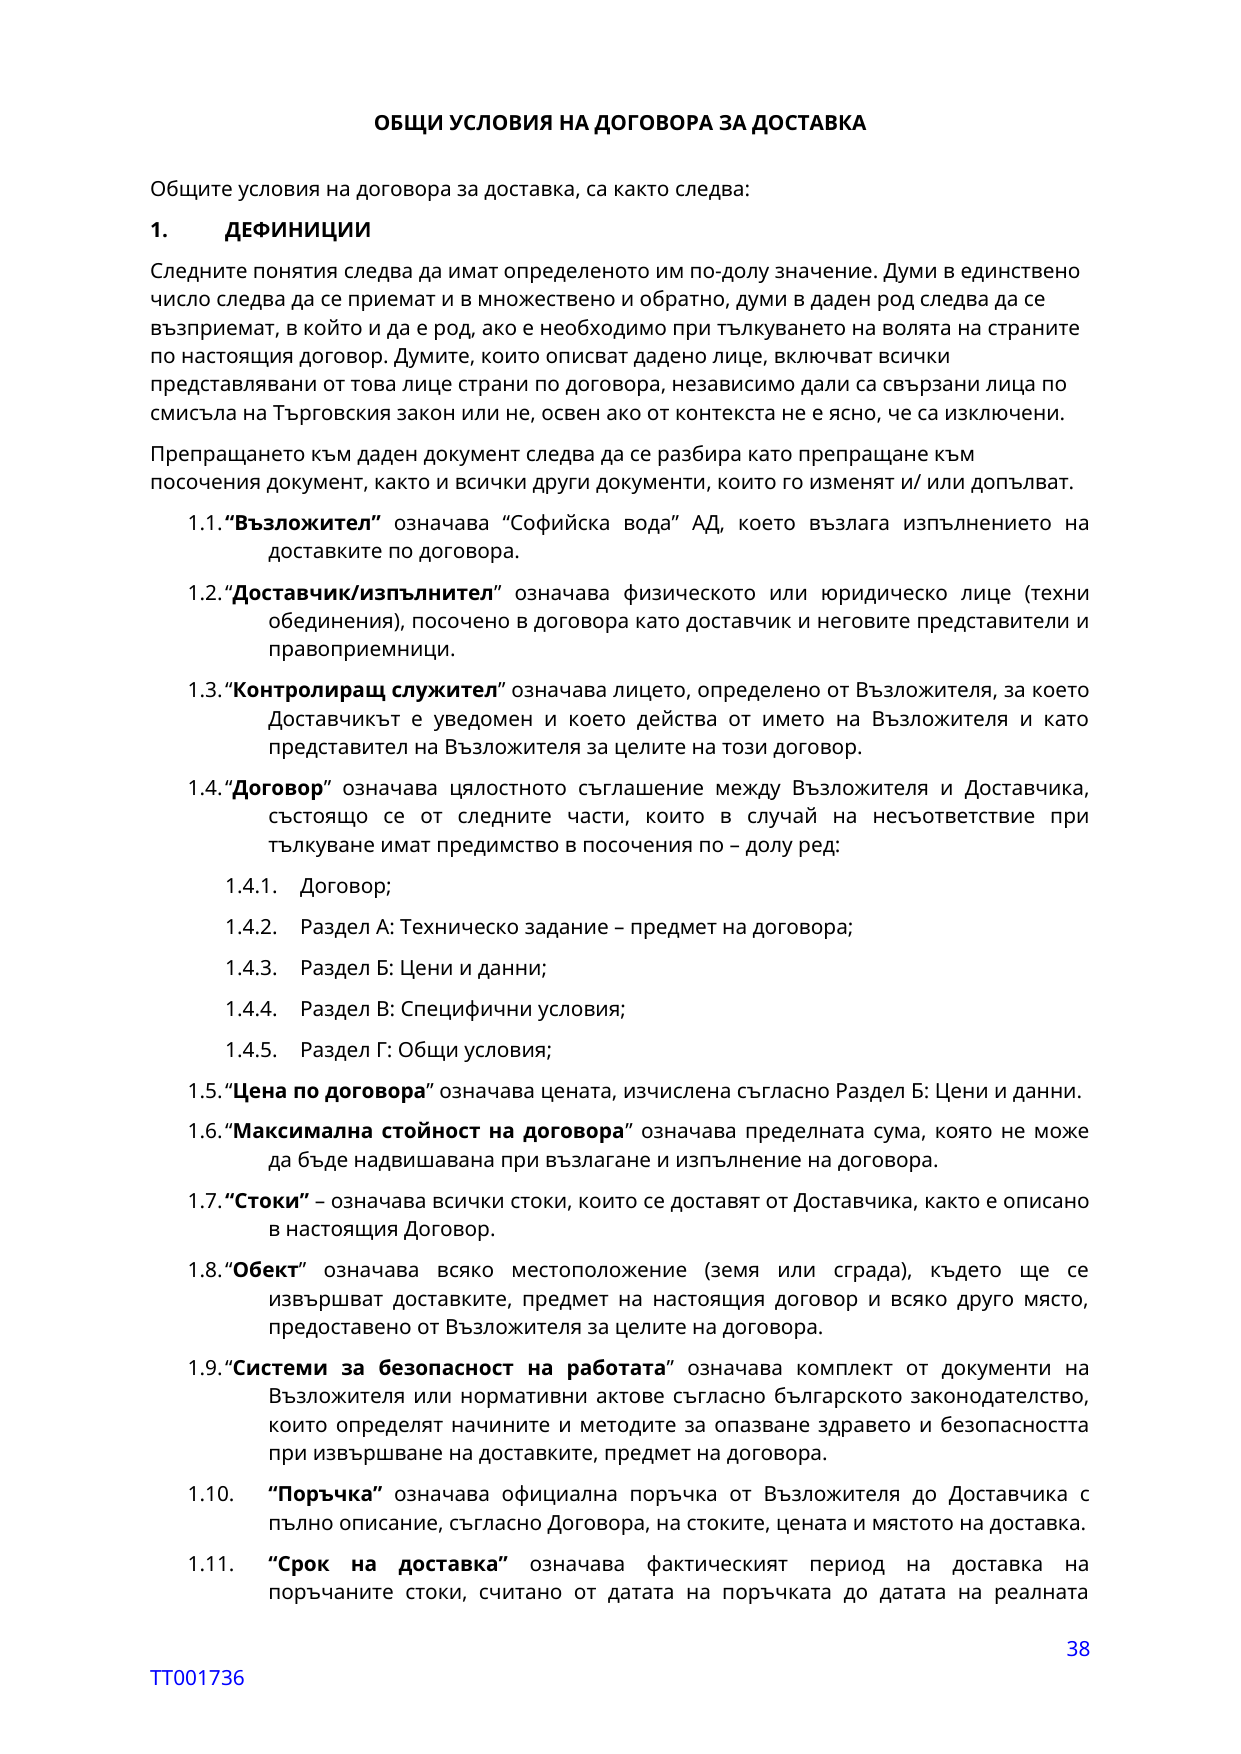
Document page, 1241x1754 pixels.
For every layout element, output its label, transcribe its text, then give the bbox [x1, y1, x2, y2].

list “Стоки” – означава всички стоки, които се доставят от Доставчика, както е описано в настоящия Договор. [187, 1186, 1090, 1243]
text Общите условия на договора за доставка, са както следва: [150, 174, 1090, 202]
list “Възложител” означава “Софийска вода” АД, което възлага изпълнението на доставките по договора. [187, 508, 1090, 565]
list Договор; [225, 871, 1090, 899]
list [187, 1549, 1090, 1606]
list “Цена по договора” означава цената, изчислена съгласно Раздел Б: Цени и данни. [187, 1076, 1090, 1104]
list Раздел Г: Общи условия; [225, 1035, 1090, 1063]
list “Системи за безопасност на работата” означава комплект от документи на Възложителя или нормативни актове съгласно българското законодателство, които определят начините и методите за опазване здравето и безопасността при извършване на доставките, предмет на договора. [187, 1353, 1090, 1467]
list “Обект” означава всяко местоположение (земя или сграда), където ще се извършват доставките, предмет на настоящия договор и всяко друго място, предоставено от Възложителя за целите на договора. [187, 1255, 1090, 1341]
text ОБЩИ УСЛОВИЯ НА ДОГОВОРА ЗА ДОСТАВКА [150, 108, 1090, 136]
list Раздел В: Специфични условия; [225, 994, 1090, 1022]
list “Поръчка” означава официална поръчка от Възложителя до Доставчика с пълно описание, съгласно Договора, на стоките, цената и мястото на доставка. [187, 1479, 1090, 1536]
list ДЕФИНИЦИИ [150, 215, 1090, 243]
list Раздел А: Техническо задание – предмет на договора; [225, 912, 1090, 940]
list “Договор” означава цялостното съглашение между Възложителя и Доставчика, състоящо се от следните части, които в случай на несъответствие при тълкуване имат предимство в посочения по – долу ред: [187, 773, 1090, 858]
text Препращането към даден документ следва да се разбира като препращане към посочения документ, както и всички други документи, които го изменят и/ или допълват. [150, 439, 1090, 496]
list “Контролиращ служител” означава лицето, определено от Възложителя, за което Доставчикът е уведомен и което действа от името на Възложителя и като представител на Възложителя за целите на този договор. [187, 675, 1090, 761]
list Раздел Б: Цени и данни; [225, 953, 1090, 981]
list “Доставчик/изпълнител” означава физическото или юридическо лице (техни обединения), посочено в договора като доставчик и неговите представители и правоприемници. [187, 578, 1090, 663]
text Следните понятия следва да имат определеното им по-долу значение. Думи в единствено число следва да се приемат и в множествено и обратно, думи в даден род следва да се възприемат, в който и да е род, ако е необходимо при тълкуването на волята на страните по настоящия договор. Думите, които описват дадено лице, включват всички представлявани от това лице страни по договора, независимо дали са свързани лица по смисъла на Търговския закон или не, освен ако от контекста не е ясно, че са изключени. [150, 256, 1090, 426]
list “Максимална стойност на договора” означава пределната сума, която не може да бъде надвишавана при възлагане и изпълнение на договора. [187, 1117, 1090, 1173]
